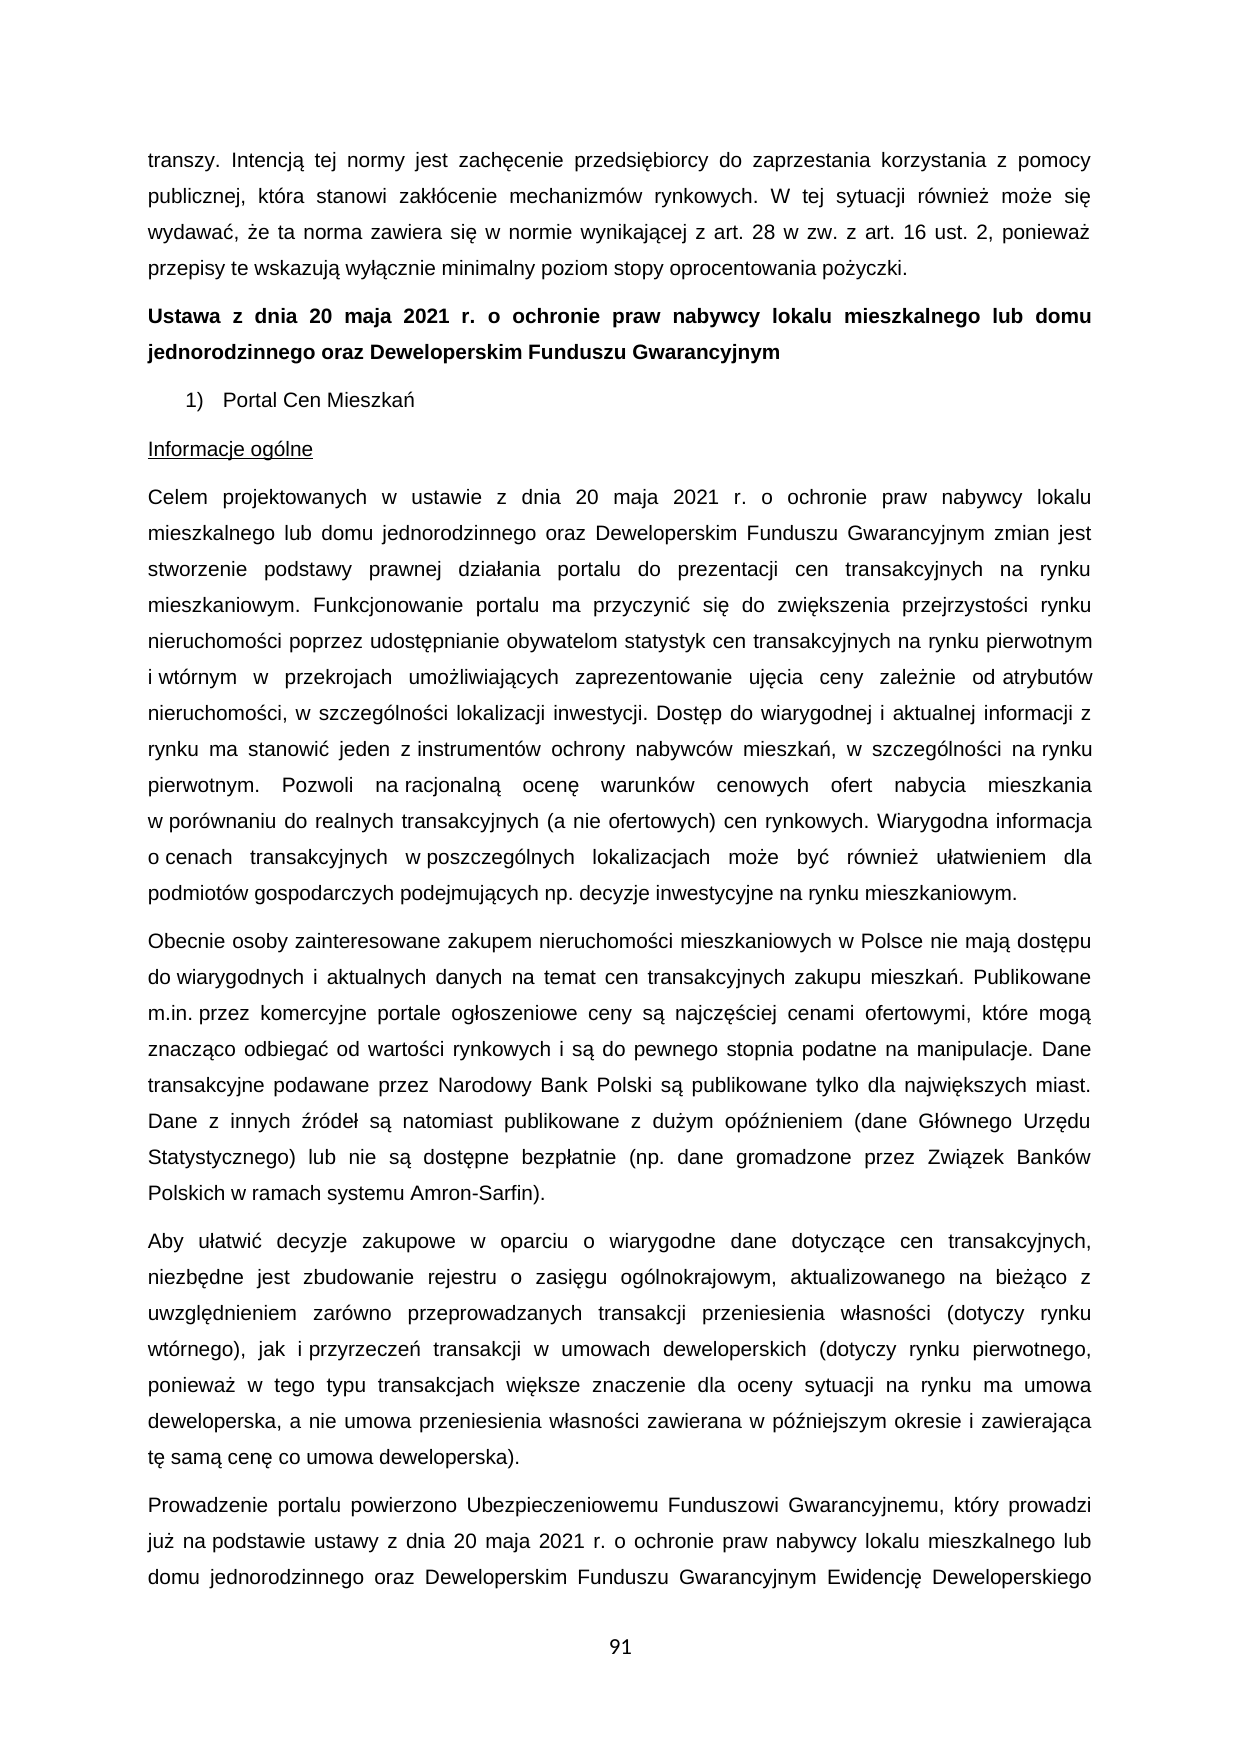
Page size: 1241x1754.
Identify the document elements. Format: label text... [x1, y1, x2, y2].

text Aby ułatwić decyzje zakupowe w oparciu o wiarygodne dane dotyczące cen transakcyjnych, niezbędne jest zbudowanie rejestru o zasięgu ogólnokrajowym, aktualizowanego na bieżąco z uwzględnieniem zarówno przeprowadzanych transakcji przeniesienia własności (dotyczy rynku wtórnego), jak i przyrzeczeń transakcji w umowach deweloperskich (dotyczy rynku pierwotnego, ponieważ w tego typu transakcjach większe znaczenie dla oceny sytuacji na rynku ma umowa deweloperska, a nie umowa przeniesienia własności zawierana w późniejszym okresie i zawierająca tę samą cenę co umowa deweloperska). [148, 1229, 1092, 1468]
subtitle Ustawa z dnia 20 maja 2021 r. o ochronie praw nabywcy lokalu mieszkalnego lub domu jednorodzinnego oraz Deweloperskim Funduszu Gwarancyjnym [148, 304, 1092, 364]
list Portal Cen Mieszkań [185, 388, 1092, 412]
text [148, 1493, 1092, 1589]
text Informacje ogólne [148, 437, 1092, 461]
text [148, 148, 1092, 279]
text Obecnie osoby zainteresowane zakupem nieruchomości mieszkaniowych w Polsce nie mają dostępu do wiarygodnych i aktualnych danych na temat cen transakcyjnych zakupu mieszkań. Publikowane m.in. przez komercyjne portale ogłoszeniowe ceny są najczęściej cenami ofertowymi, które mogą znacząco odbiegać od wartości rynkowych i są do pewnego stopnia podatne na manipulacje. Dane transakcyjne podawane przez Narodowy Bank Polski są publikowane tylko dla największych miast. Dane z innych źródeł są natomiast publikowane z dużym opóźnieniem (dane Głównego Urzędu Statystycznego) lub nie są dostępne bezpłatnie (np. dane gromadzone przez Związek Banków Polskich w ramach systemu Amron-Sarfin). [148, 929, 1092, 1204]
text Celem projektowanych w ustawie z dnia 20 maja 2021 r. o ochronie praw nabywcy lokalu mieszkalnego lub domu jednorodzinnego oraz Deweloperskim Funduszu Gwarancyjnym zmian jest stworzenie podstawy prawnej działania portalu do prezentacji cen transakcyjnych na rynku mieszkaniowym. Funkcjonowanie portalu ma przyczynić się do zwiększenia przejrzystości rynku nieruchomości poprzez udostępnianie obywatelom statystyk cen transakcyjnych na rynku pierwotnym i wtórnym w przekrojach umożliwiających zaprezentowanie ujęcia ceny zależnie od atrybutów nieruchomości, w szczególności lokalizacji inwestycji. Dostęp do wiarygodnej i aktualnej informacji z rynku ma stanowić jeden z instrumentów ochrony nabywców mieszkań, w szczególności na rynku pierwotnym. Pozwoli na racjonalną ocenę warunków cenowych ofert nabycia mieszkania w porównaniu do realnych transakcyjnych (a nie ofertowych) cen rynkowych. Wiarygodna informacja o cenach transakcyjnych w poszczególnych lokalizacjach może być również ułatwieniem dla podmiotów gospodarczych podejmujących np. decyzje inwestycyjne na rynku mieszkaniowym. [148, 485, 1092, 904]
